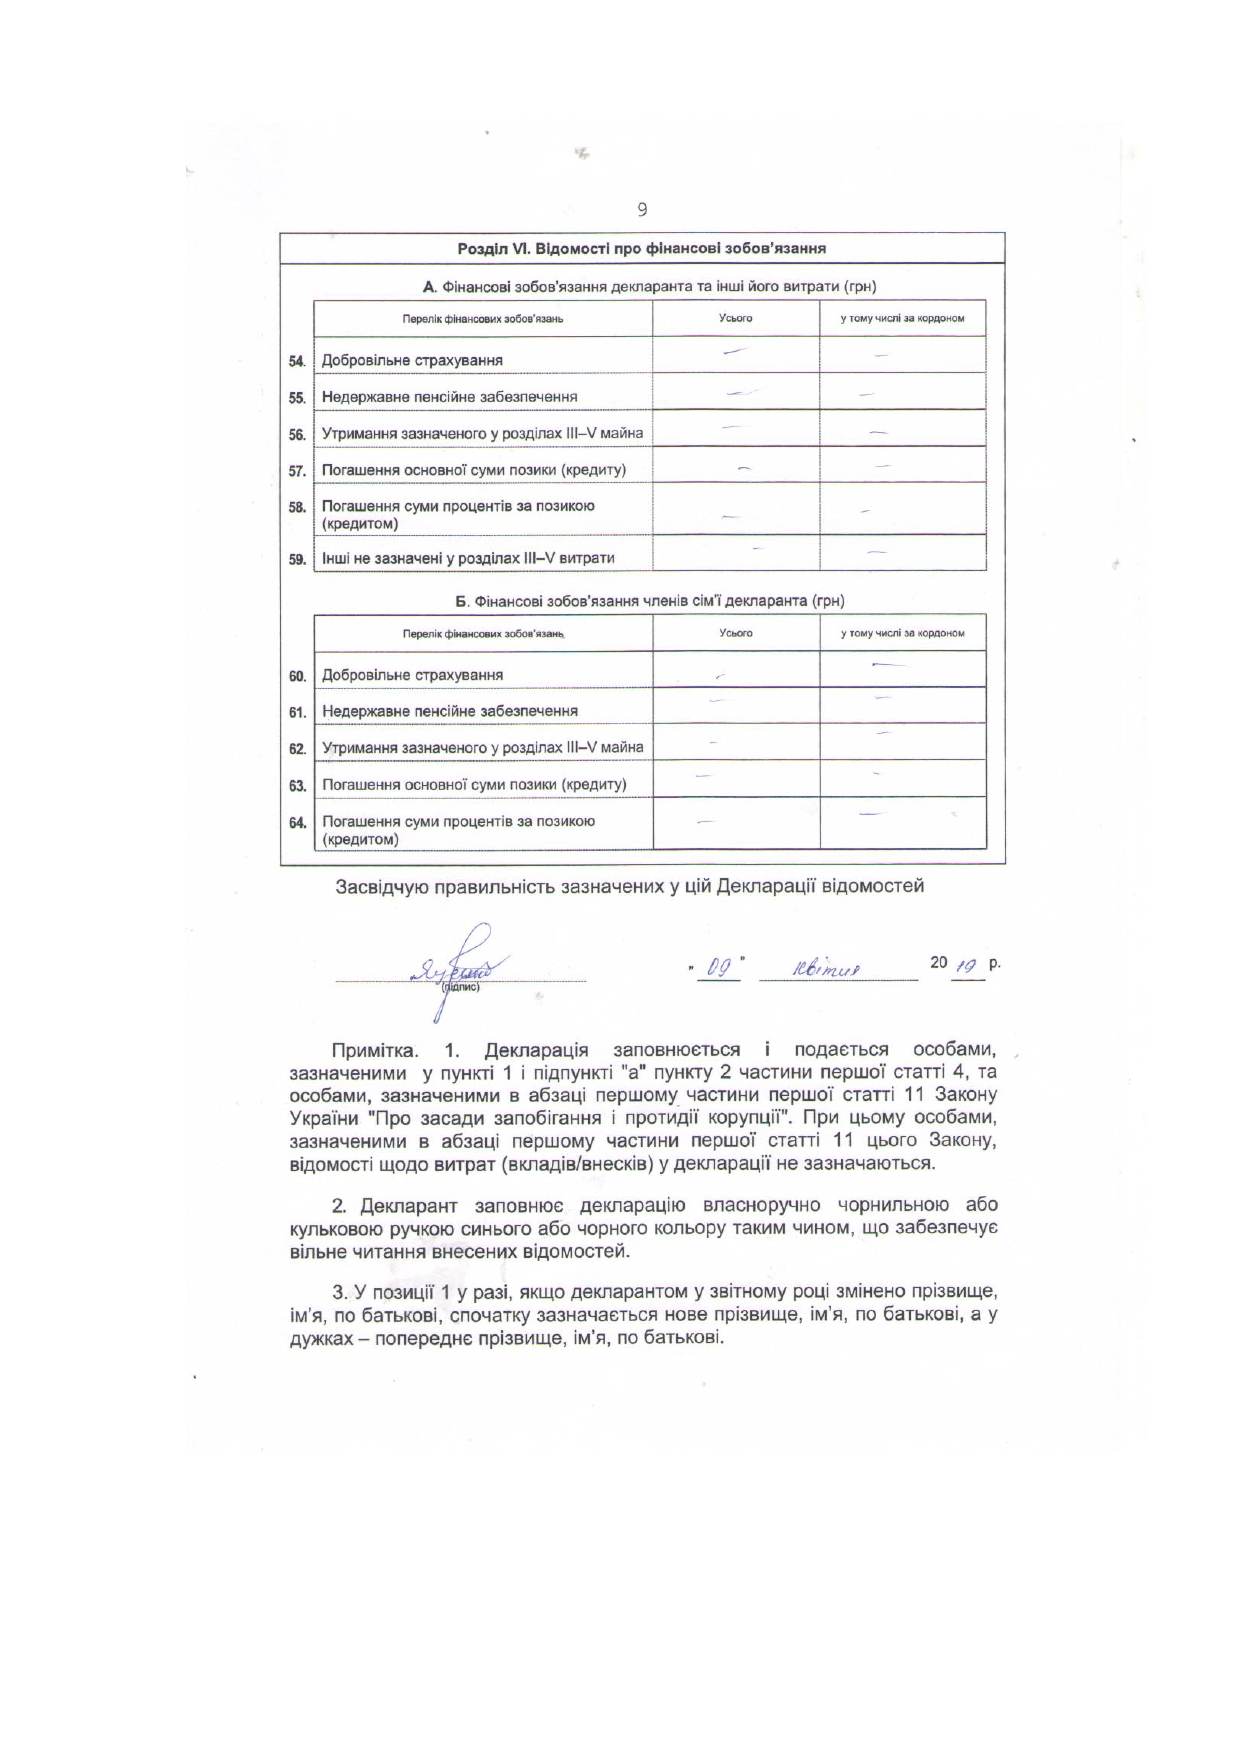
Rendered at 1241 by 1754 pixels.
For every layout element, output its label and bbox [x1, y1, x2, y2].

picture [177, 118, 1150, 1457]
